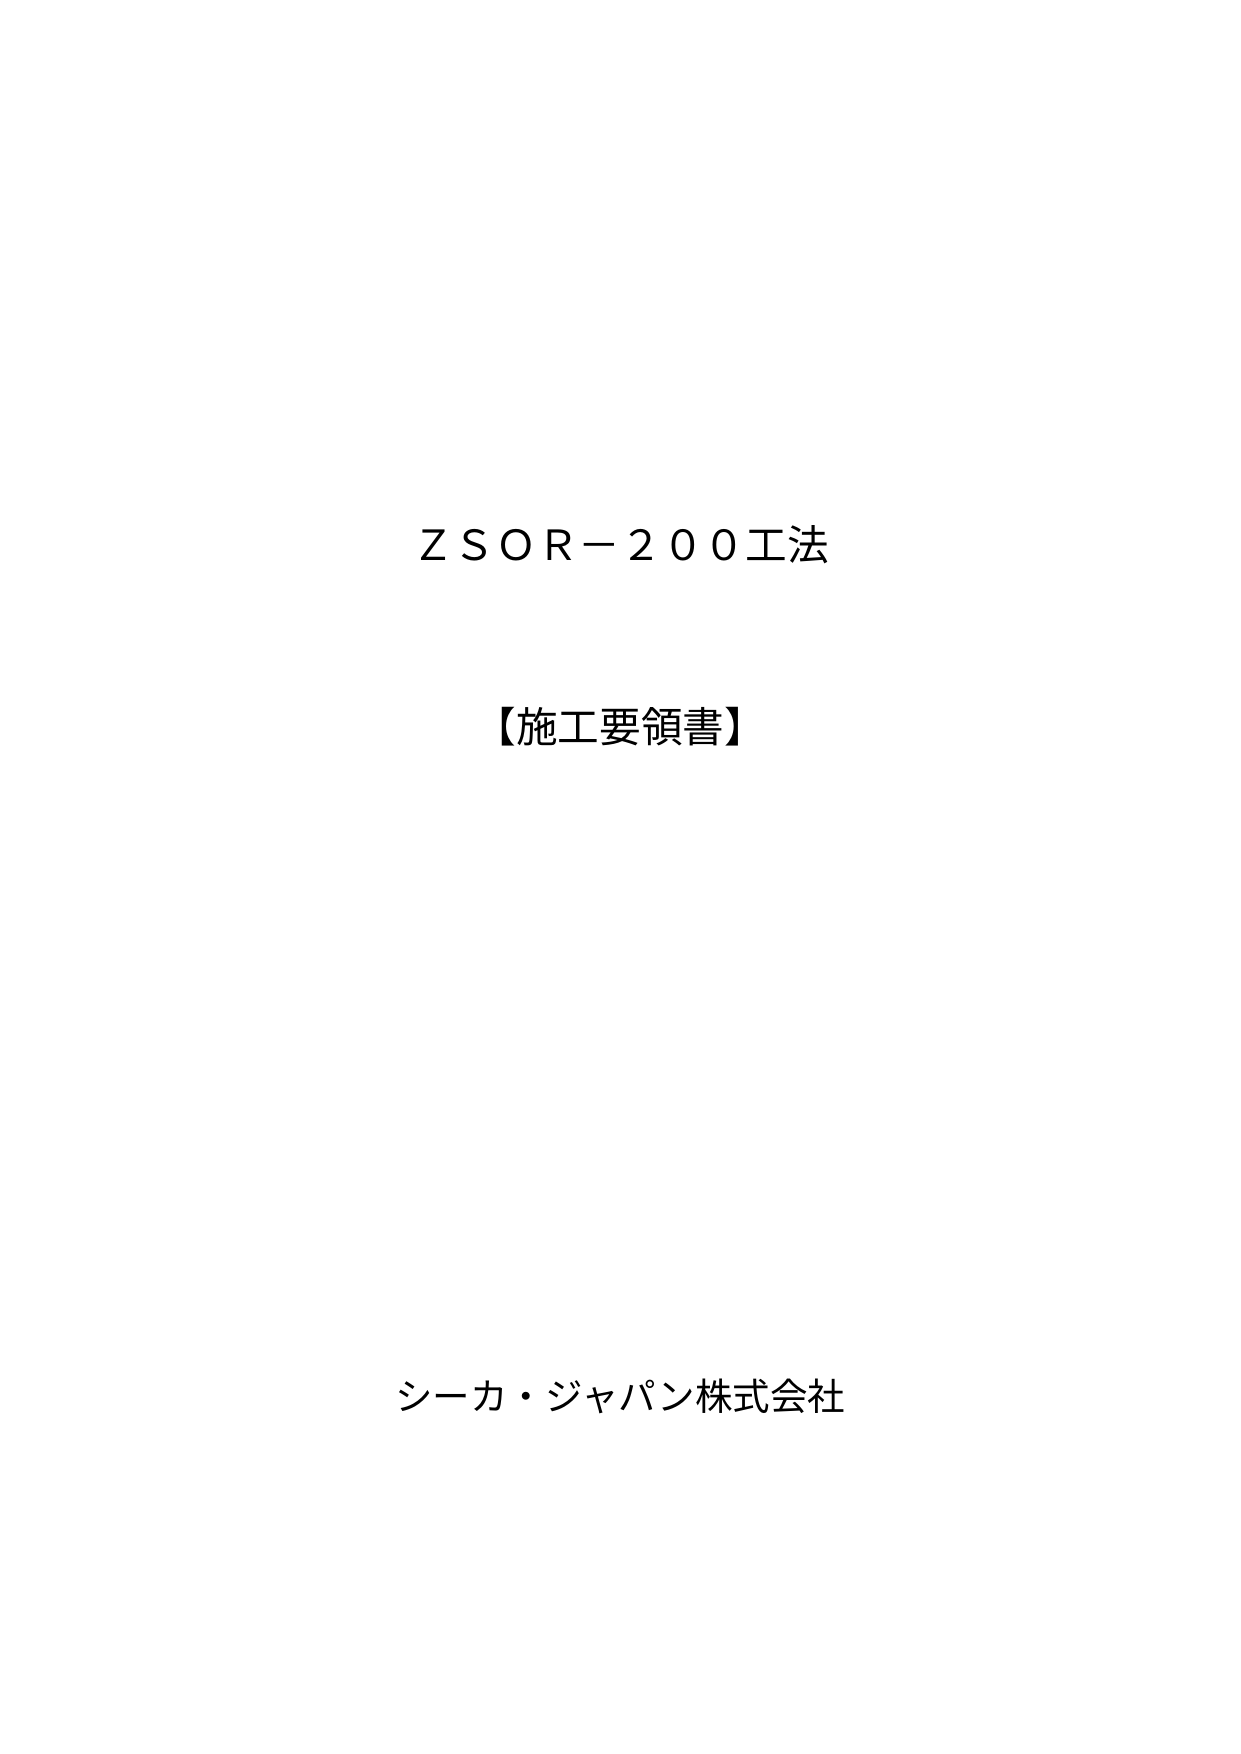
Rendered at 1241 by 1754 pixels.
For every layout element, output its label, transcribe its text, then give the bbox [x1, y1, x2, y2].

text ＺＳＯＲ－２００工法 [177, 512, 1063, 572]
text 【施工要領書】 [177, 694, 1063, 755]
text シーカ・ジャパン株式会社 [177, 1363, 1063, 1424]
